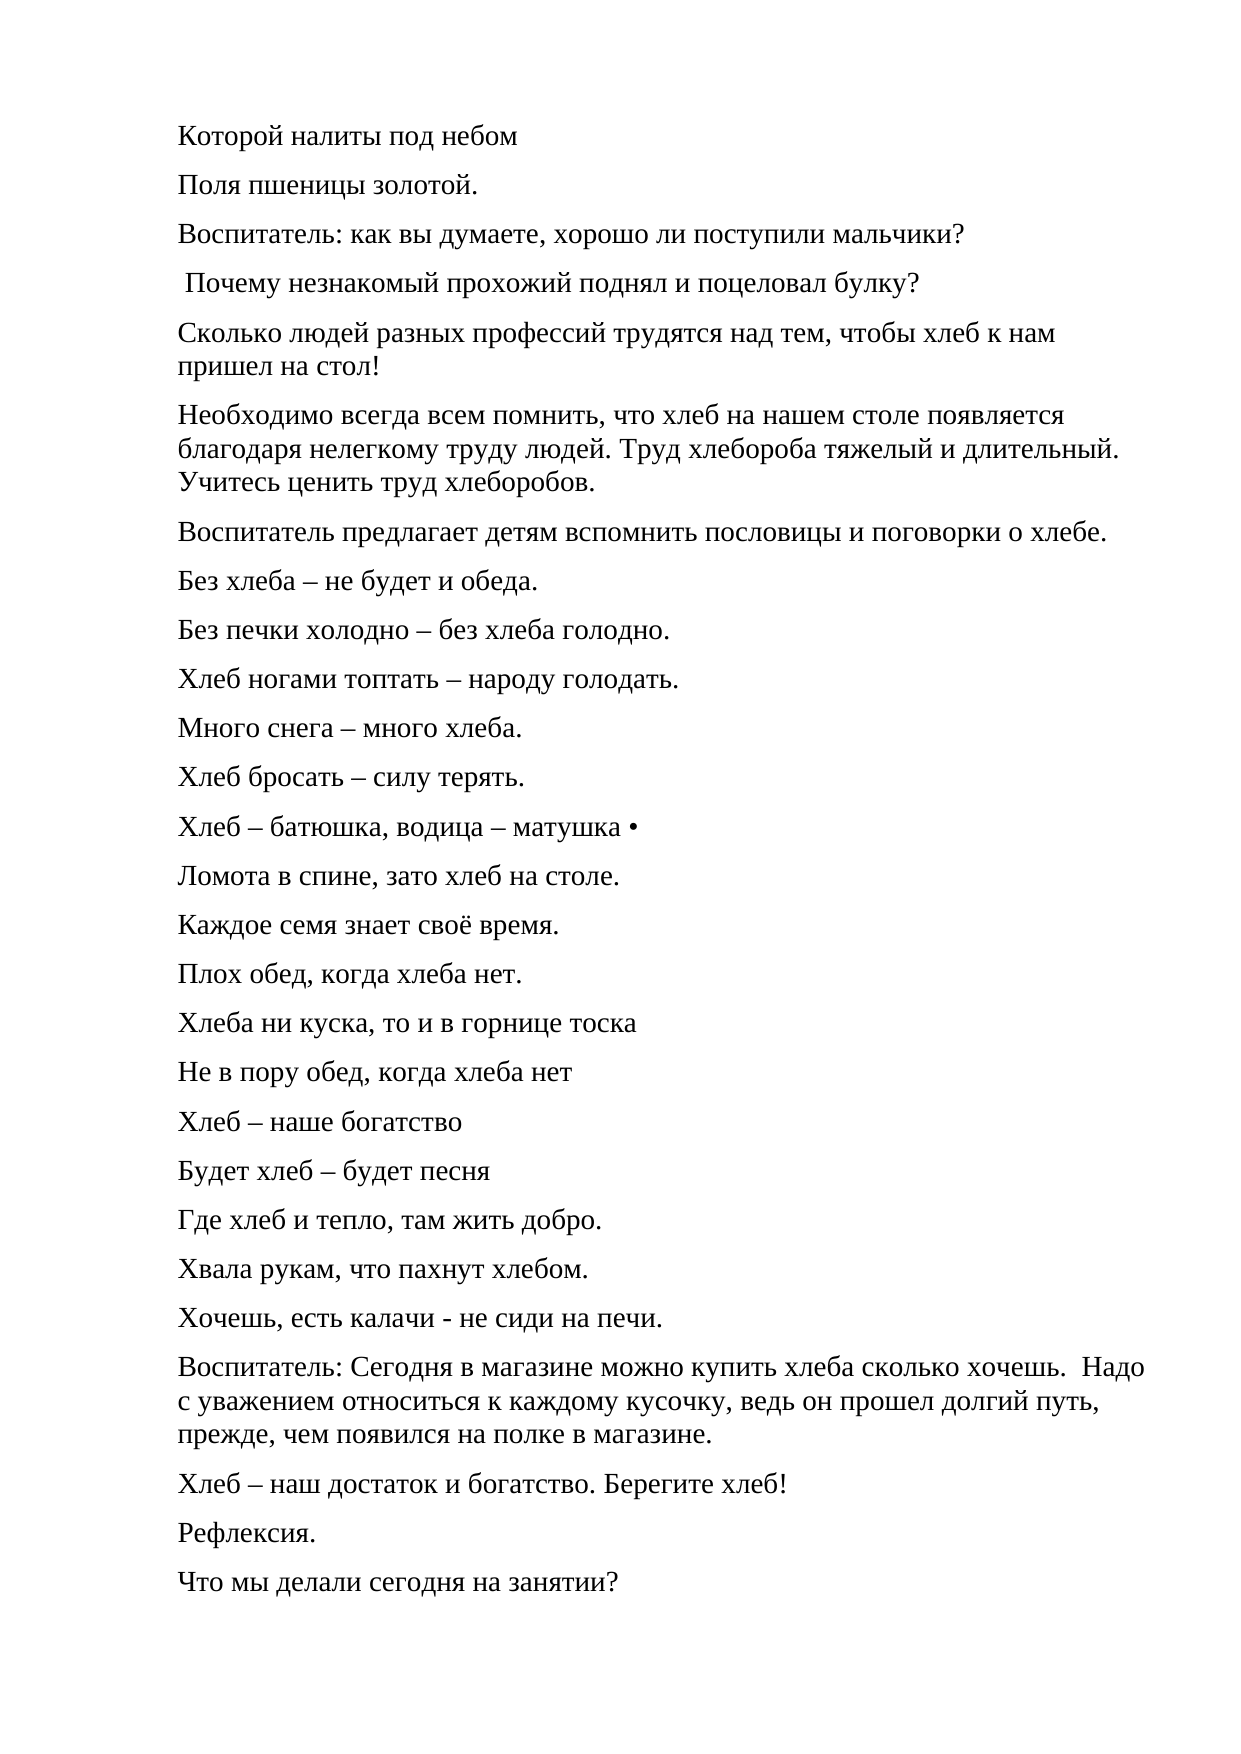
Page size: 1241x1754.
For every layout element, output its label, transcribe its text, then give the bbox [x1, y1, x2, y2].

text Поля пшеницы золотой. [177, 167, 1152, 201]
text Хлеб ногами топтать – народу голодать. [177, 661, 1152, 695]
text Где хлеб и тепло, там жить добро. [177, 1202, 1152, 1236]
text Ломота в спине, зато хлеб на столе. [177, 858, 1152, 891]
text Хлеба ни куска, то и в горнице тоска [177, 1005, 1152, 1039]
text Хлеб бросать – силу терять. [177, 759, 1152, 793]
text Рефлексия. [177, 1515, 1152, 1548]
text Сколько людей разных профессий трудятся над тем, чтобы хлеб к нам пришел на стол! [177, 315, 1152, 382]
text Без печки холодно – без хлеба голодно. [177, 612, 1152, 646]
text Хлеб – батюшка, водица – матушка • [177, 809, 1152, 842]
text Каждое семя знает своё время. [177, 907, 1152, 941]
text Хочешь, есть калачи - не сиди на печи. [177, 1300, 1152, 1334]
text Много снега – много хлеба. [177, 710, 1152, 744]
text Почему незнакомый прохожий поднял и поцеловал булку? [177, 266, 1152, 299]
text Хлеб – наше богатство [177, 1104, 1152, 1137]
text Необходимо всегда всем помнить, что хлеб на нашем столе появляется благодаря нелегкому труду людей. Труд хлебороба тяжелый и длительный. Учитесь ценить труд хлеборобов. [177, 397, 1152, 498]
text Плох обед, когда хлеба нет. [177, 956, 1152, 990]
text Что мы делали сегодня на занятии? [177, 1564, 1152, 1598]
text Воспитатель: Сегодня в магазине можно купить хлеба сколько хочешь. Надо с уважением относиться к каждому кусочку, ведь он прошел долгий путь, прежде, чем появился на полке в магазине. [177, 1349, 1152, 1450]
text Воспитатель: как вы думаете, хорошо ли поступили мальчики? [177, 216, 1152, 250]
text Не в пору обед, когда хлеба нет [177, 1054, 1152, 1088]
text Будет хлеб – будет песня [177, 1153, 1152, 1186]
text Хлеб – наш достаток и богатство. Берегите хлеб! [177, 1466, 1152, 1499]
text Хвала рукам, что пахнут хлебом. [177, 1251, 1152, 1285]
text Которой налиты под небом [177, 118, 1152, 152]
text Без хлеба – не будет и обеда. [177, 563, 1152, 596]
text Воспитатель предлагает детям вспомнить пословицы и поговорки о хлебе. [177, 514, 1152, 547]
